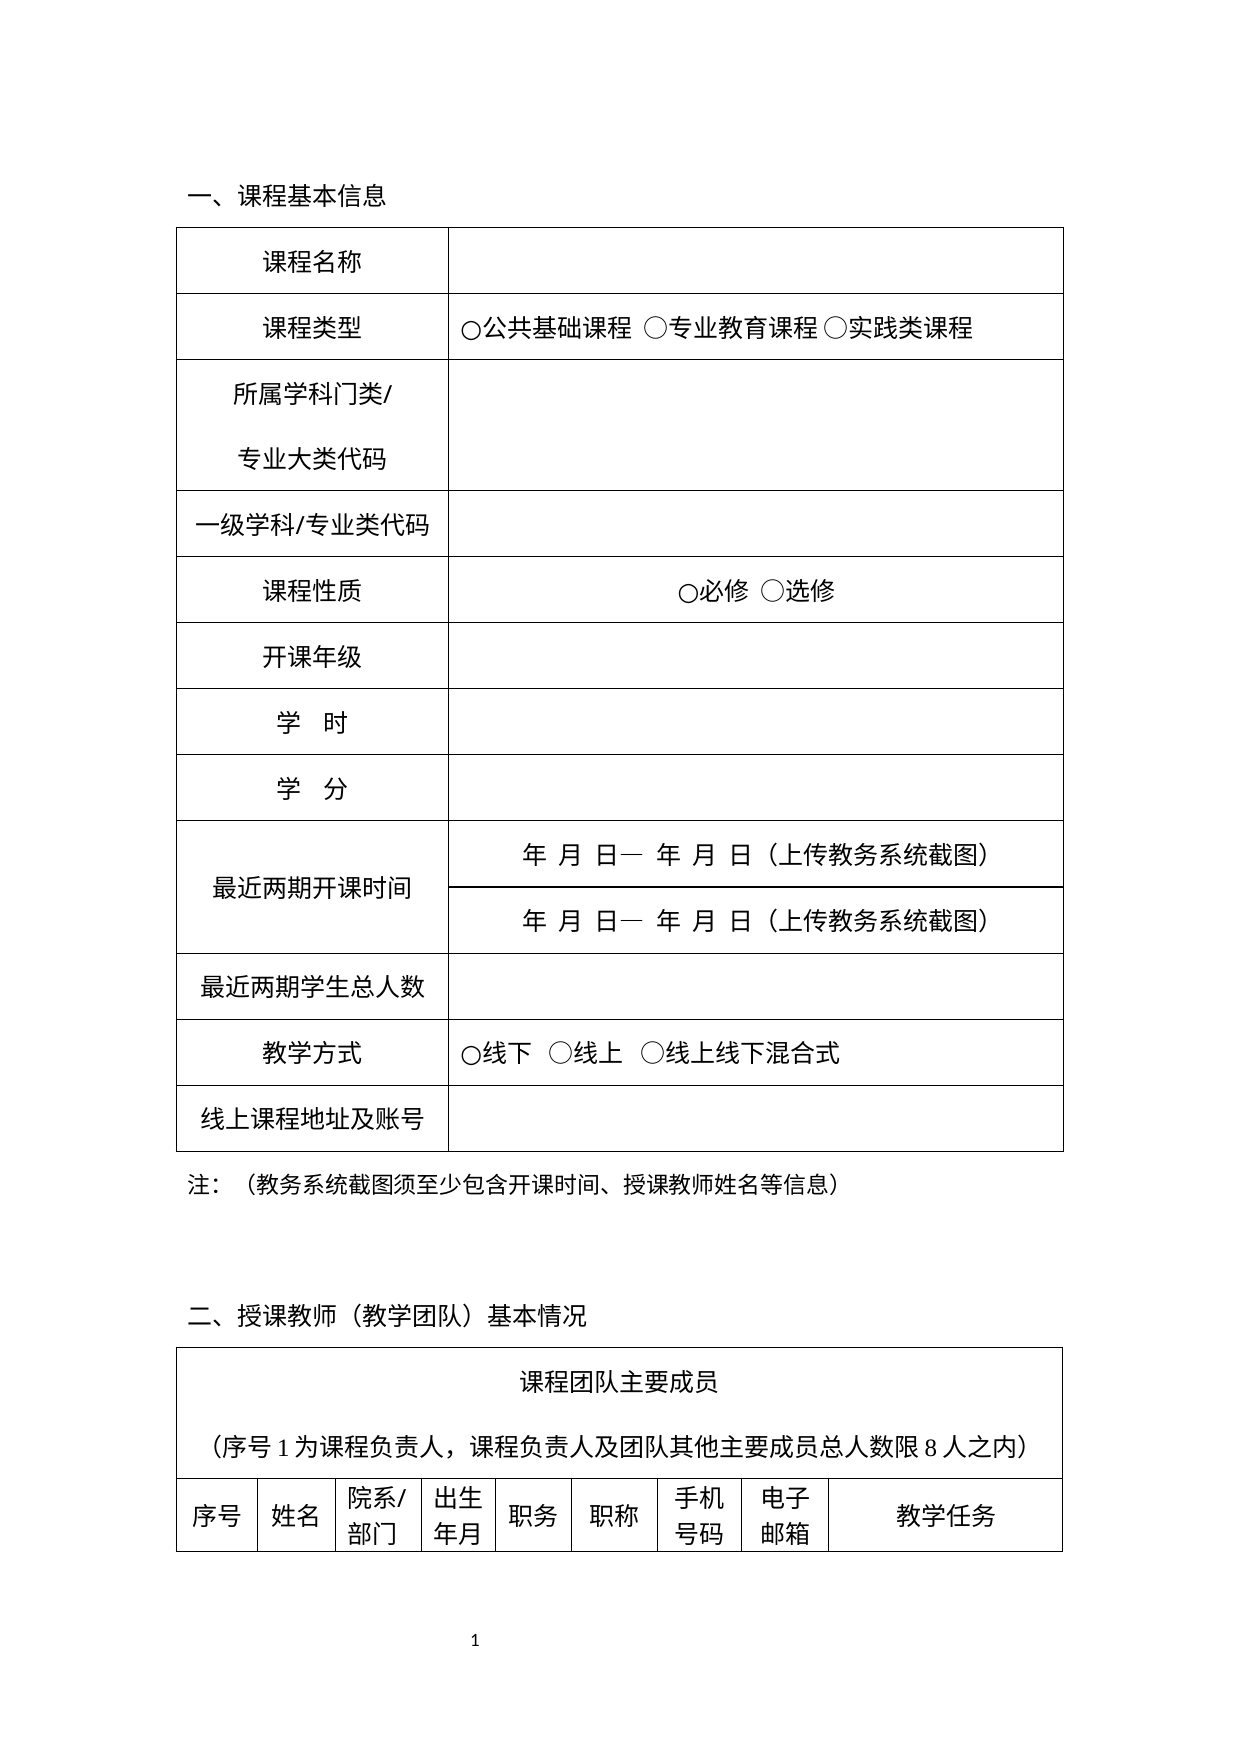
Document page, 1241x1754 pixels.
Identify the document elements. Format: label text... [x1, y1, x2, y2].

table_cell [449, 491, 1063, 556]
table_cell 序号 [177, 1479, 257, 1551]
table_cell [449, 755, 1063, 820]
table_cell 课程性质 [177, 557, 448, 622]
table_cell 年 月 日— 年 月 日（上传教务系统截图） [449, 821, 1063, 886]
table_cell 院系/ 部门 [336, 1479, 421, 1551]
table_cell 姓名 [258, 1479, 335, 1551]
table_header 课程名称 [177, 228, 448, 293]
table_cell ○线下 ○线上 ○线上线下混合式 [449, 1020, 1063, 1084]
table_cell 最近两期学生总人数 [177, 954, 448, 1018]
table_cell 教学方式 [177, 1020, 448, 1084]
text 注：（教务系统截图须至少包含开课时间、授课教师姓名等信息） [187, 1152, 1053, 1217]
table_cell 开课年级 [177, 623, 448, 688]
table_header 课程团队主要成员 （序号1为课程负责人，课程负责人及团队其他主要成员总人数限8人之内） [177, 1348, 1062, 1478]
table_header [449, 228, 1063, 293]
table_cell 手机号码 [658, 1479, 741, 1551]
table_cell 年 月 日— 年 月 日（上传教务系统截图） [449, 888, 1063, 952]
table_cell 电子 邮箱 [742, 1479, 828, 1551]
table_cell [449, 360, 1063, 490]
table_cell 学 分 [177, 755, 448, 820]
table_cell 一级学科/专业类代码 [177, 491, 448, 556]
table_cell 出生 年月 [422, 1479, 495, 1551]
table_cell [449, 623, 1063, 688]
table_cell [449, 954, 1063, 1018]
table_cell [449, 689, 1063, 754]
table_cell 学 时 [177, 689, 448, 754]
list 授课教师（教学团队）基本情况 [187, 1282, 1053, 1347]
table_cell 职称 [572, 1479, 657, 1551]
list 课程基本信息 [187, 162, 1053, 227]
table_cell 最近两期开课时间 [177, 821, 448, 952]
table_cell 职务 [496, 1479, 571, 1551]
table_cell 教学任务 [829, 1479, 1062, 1551]
table_cell 课程类型 [177, 294, 448, 359]
table_cell ○必修 ○选修 [449, 557, 1063, 622]
table_cell [449, 1086, 1063, 1151]
table_cell ○公共基础课程 ○专业教育课程 ○实践类课程 [449, 294, 1063, 359]
table_cell 所属学科门类/ 专业大类代码 [177, 360, 448, 490]
table_cell 线上课程地址及账号 [177, 1086, 448, 1151]
